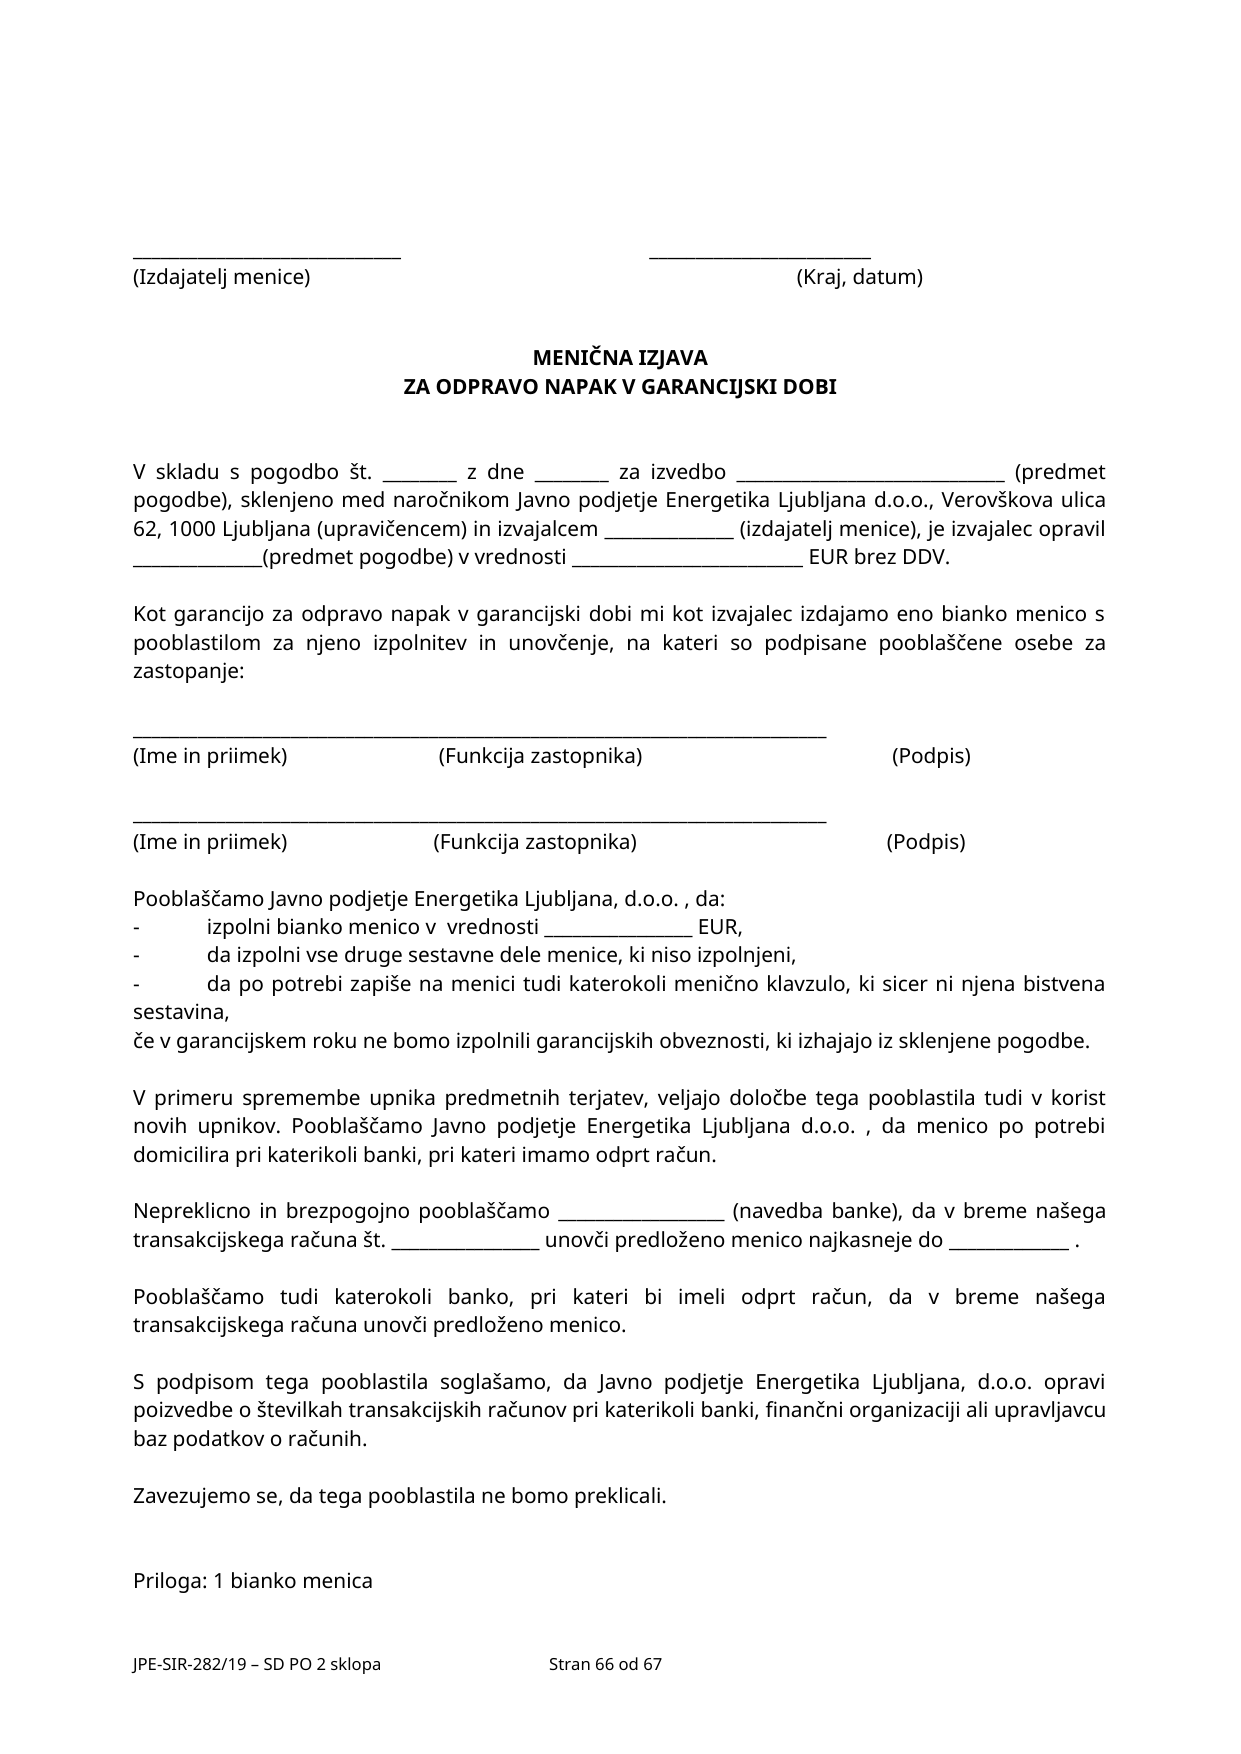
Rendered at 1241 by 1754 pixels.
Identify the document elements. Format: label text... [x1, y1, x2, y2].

text MENIČNA IZJAVA [133, 343, 1107, 372]
text - izpolni bianko menico v vrednosti ________________ EUR, [133, 912, 1107, 941]
text Priloga: 1 bianko menica [133, 1566, 1107, 1595]
text ZA ODPRAVO NAPAK V GARANCIJSKI DOBI [133, 372, 1107, 400]
text V primeru spremembe upnika predmetnih terjatev, veljajo določbe tega pooblastila tudi v korist novih upnikov. Pooblaščamo Javno podjetje Energetika Ljubljana d.o.o. , da menico po potrebi domicilira pri katerikoli banki, pri kateri imamo odprt račun. [133, 1083, 1107, 1168]
text (Ime in priimek) (Funkcija zastopnika) (Podpis) [133, 827, 1107, 855]
text Zavezujemo se, da tega pooblastila ne bomo preklicali. [133, 1481, 1107, 1509]
text če v garancijskem roku ne bomo izpolnili garancijskih obveznosti, ki izhajajo iz sklenjene pogodbe. [133, 1026, 1107, 1054]
text ___________________________________________________________________________ [133, 798, 1107, 827]
text Nepreklicno in brezpogojno pooblaščamo __________________ (navedba banke), da v breme našega transakcijskega računa št. ________________ unovči predloženo menico najkasneje do _____________ . [133, 1197, 1107, 1253]
text (Ime in priimek) (Funkcija zastopnika) (Podpis) [133, 742, 1107, 770]
text S podpisom tega pooblastila soglašamo, da Javno podjetje Energetika Ljubljana, d.o.o. opravi poizvedbe o številkah transakcijskih računov pri katerikoli banki, finančni organizaciji ali upravljavcu baz podatkov o računih. [133, 1367, 1107, 1452]
text - da izpolni vse druge sestavne dele menice, ki niso izpolnjeni, [133, 941, 1107, 969]
text Pooblaščamo Javno podjetje Energetika Ljubljana, d.o.o. , da: [133, 884, 1107, 912]
text _____________________________ ________________________ [133, 234, 1107, 262]
text (Izdajatelj menice) (Kraj, datum) [133, 262, 1107, 291]
text V skladu s pogodbo št. ________ z dne ________ za izvedbo _____________________________ (predmet pogodbe), sklenjeno med naročnikom Javno podjetje Energetika Ljubljana d.o.o., Verovškova ulica 62, 1000 Ljubljana (upravičencem) in izvajalcem ______________ (izdajatelj menice), je izvajalec opravil ______________(predmet pogodbe) v vrednosti _________________________ EUR brez DDV. [133, 457, 1107, 571]
text - da po potrebi zapiše na menici tudi katerokoli menično klavzulo, ki sicer ni njena bistvena sestavina, [133, 969, 1107, 1026]
text ___________________________________________________________________________ [133, 713, 1107, 742]
text Kot garancijo za odpravo napak v garancijski dobi mi kot izvajalec izdajamo eno bianko menico s pooblastilom za njeno izpolnitev in unovčenje, na kateri so podpisane pooblaščene osebe za zastopanje: [133, 599, 1107, 685]
text Pooblaščamo tudi katerokoli banko, pri kateri bi imeli odprt račun, da v breme našega transakcijskega računa unovči predloženo menico. [133, 1282, 1107, 1339]
